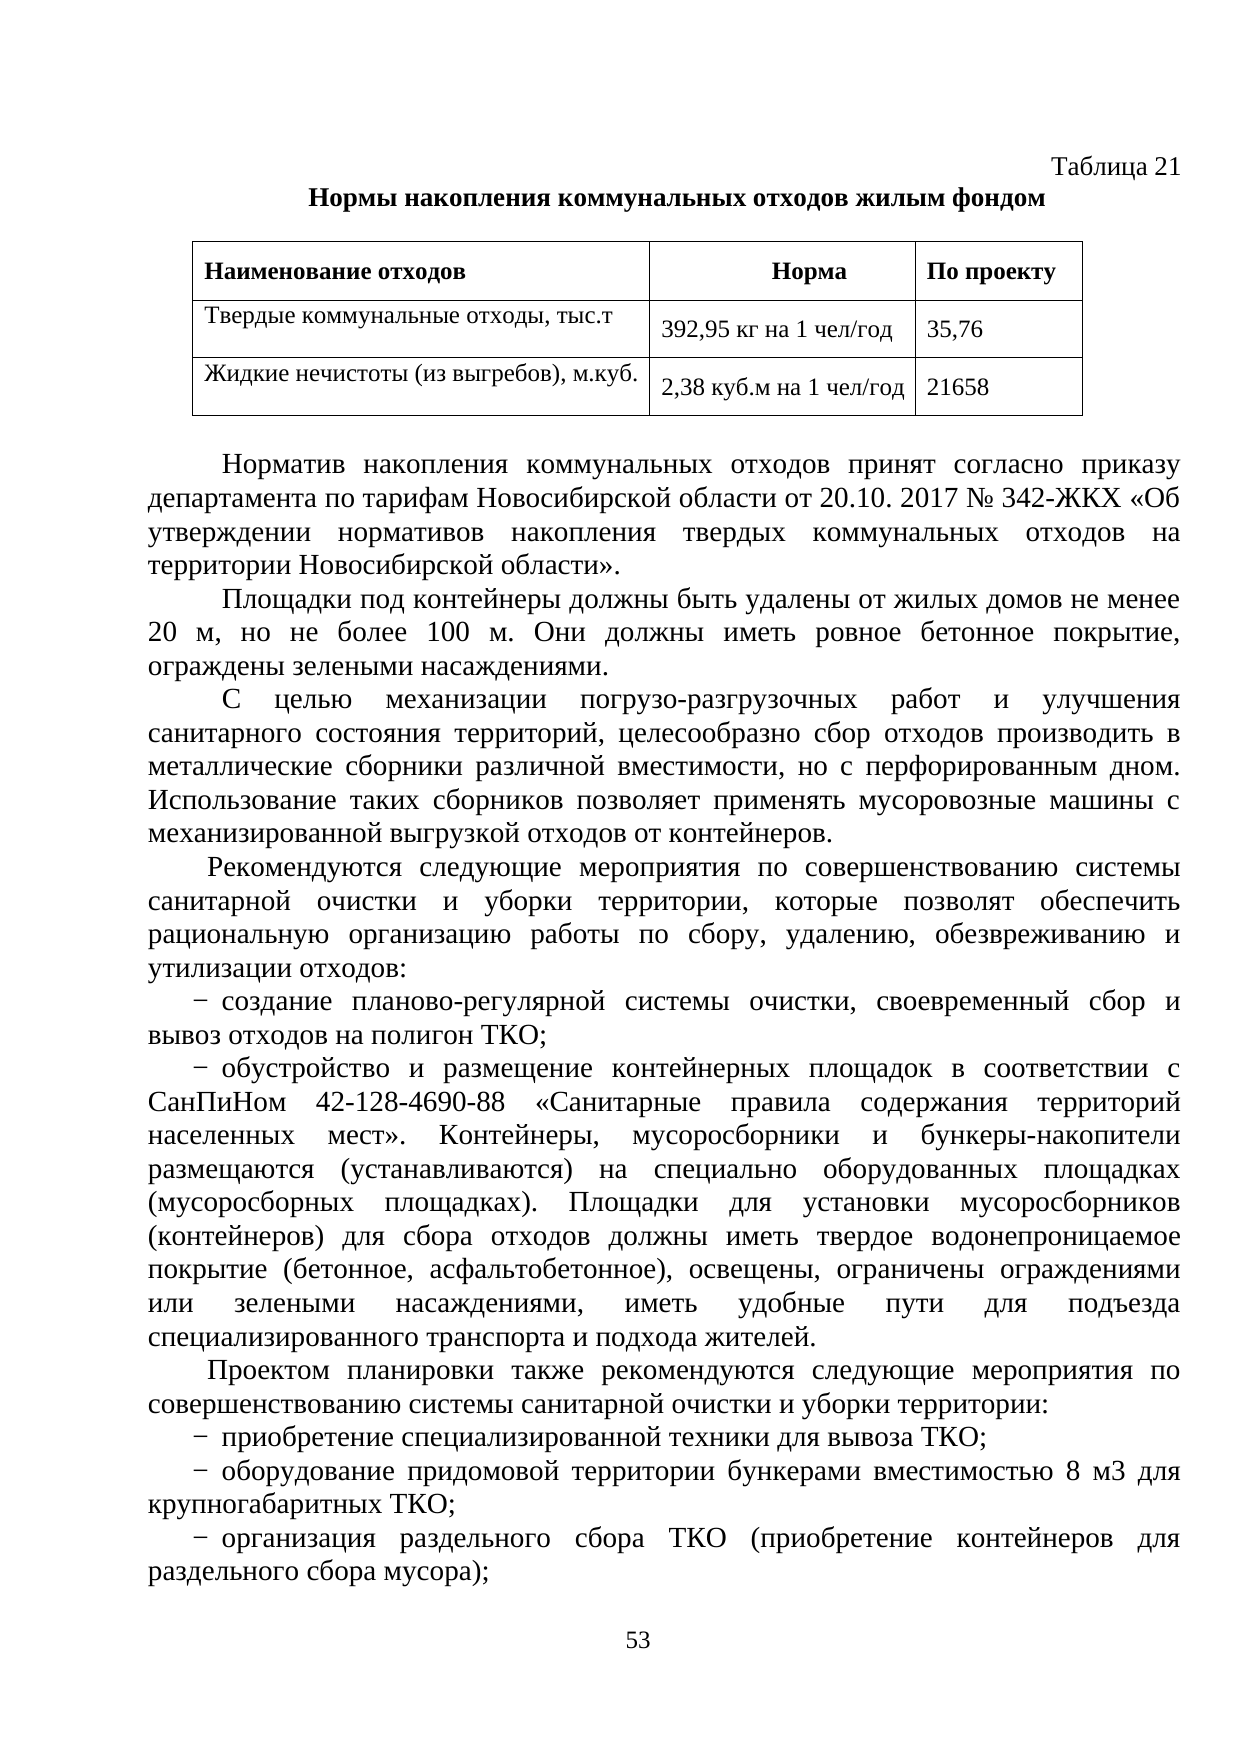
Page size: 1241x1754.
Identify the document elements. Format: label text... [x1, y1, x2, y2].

text Рекомендуются следующие мероприятия по совершенствованию системы санитарной очистки и уборки территории, которые позволят обеспечить рациональную организацию работы по сбору, удалению, обезвреживанию и утилизации отходов: [148, 849, 1181, 983]
text С целью механизации погрузо-разгрузочных работ и улучшения санитарного состояния территорий, целесообразно сбор отходов производить в металлические сборники различной вместимости, но с перфорированным дном. Использование таких сборников позволяет применять мусоровозные машины с механизированной выгрузкой отходов от контейнеров. [148, 681, 1181, 849]
list приобретение специализированной техники для вывоза ТКО; [148, 1419, 1181, 1453]
text Таблица 21 [173, 150, 1181, 181]
table_cell 21658 [916, 358, 1082, 414]
text Нормы накопления коммунальных отходов жилым фондом [173, 181, 1181, 212]
text Норматив накопления коммунальных отходов принят согласно приказу департамента по тарифам Новосибирской области от 20.10. 2017 № 342-ЖКХ «Об утверждении нормативов накопления твердых коммунальных отходов на территории Новосибирской области». [148, 447, 1181, 581]
text Проектом планировки также рекомендуются следующие мероприятия по совершенствованию системы санитарной очистки и уборки территории: [148, 1352, 1181, 1419]
table_header По проекту [916, 242, 1082, 299]
table_cell Твердые коммунальные отходы, тыс.т [193, 301, 649, 357]
list создание планово-регулярной системы очистки, своевременный сбор и вывоз отходов на полигон ТКО; [148, 983, 1181, 1050]
list организация раздельного сбора ТКО (приобретение контейнеров для раздельного сбора мусора); [148, 1520, 1181, 1587]
table_cell 2,38 куб.м на 1 чел/год [650, 358, 915, 414]
table_header Норма [650, 242, 915, 299]
table_header Наименование отходов [193, 242, 649, 299]
list оборудование придомовой территории бункерами вместимостью 8 м3 для крупногабаритных ТКО; [148, 1453, 1181, 1520]
table_cell 35,76 [916, 301, 1082, 357]
table_cell 392,95 кг на 1 чел/год [650, 301, 915, 357]
list обустройство и размещение контейнерных площадок в соответствии с СанПиНом 42-128-4690-88 «Санитарные правила содержания территорий населенных мест». Контейнеры, мусоросборники и бункеры-накопители размещаются (устанавливаются) на специально оборудованных площадках (мусоросборных площадках). Площадки для установки мусоросборников (контейнеров) для сбора отходов должны иметь твердое водонепроницаемое покрытие (бетонное, асфальтобетонное), освещены, ограничены ограждениями или зелеными насаждениями, иметь удобные пути для подъезда специализированного транспорта и подхода жителей. [148, 1050, 1181, 1352]
table_cell Жидкие нечистоты (из выгребов), м.куб. [193, 358, 649, 414]
text Площадки под контейнеры должны быть удалены от жилых домов не менее 20 м, но не более 100 м. Они должны иметь ровное бетонное покрытие, ограждены зелеными насаждениями. [148, 581, 1181, 681]
